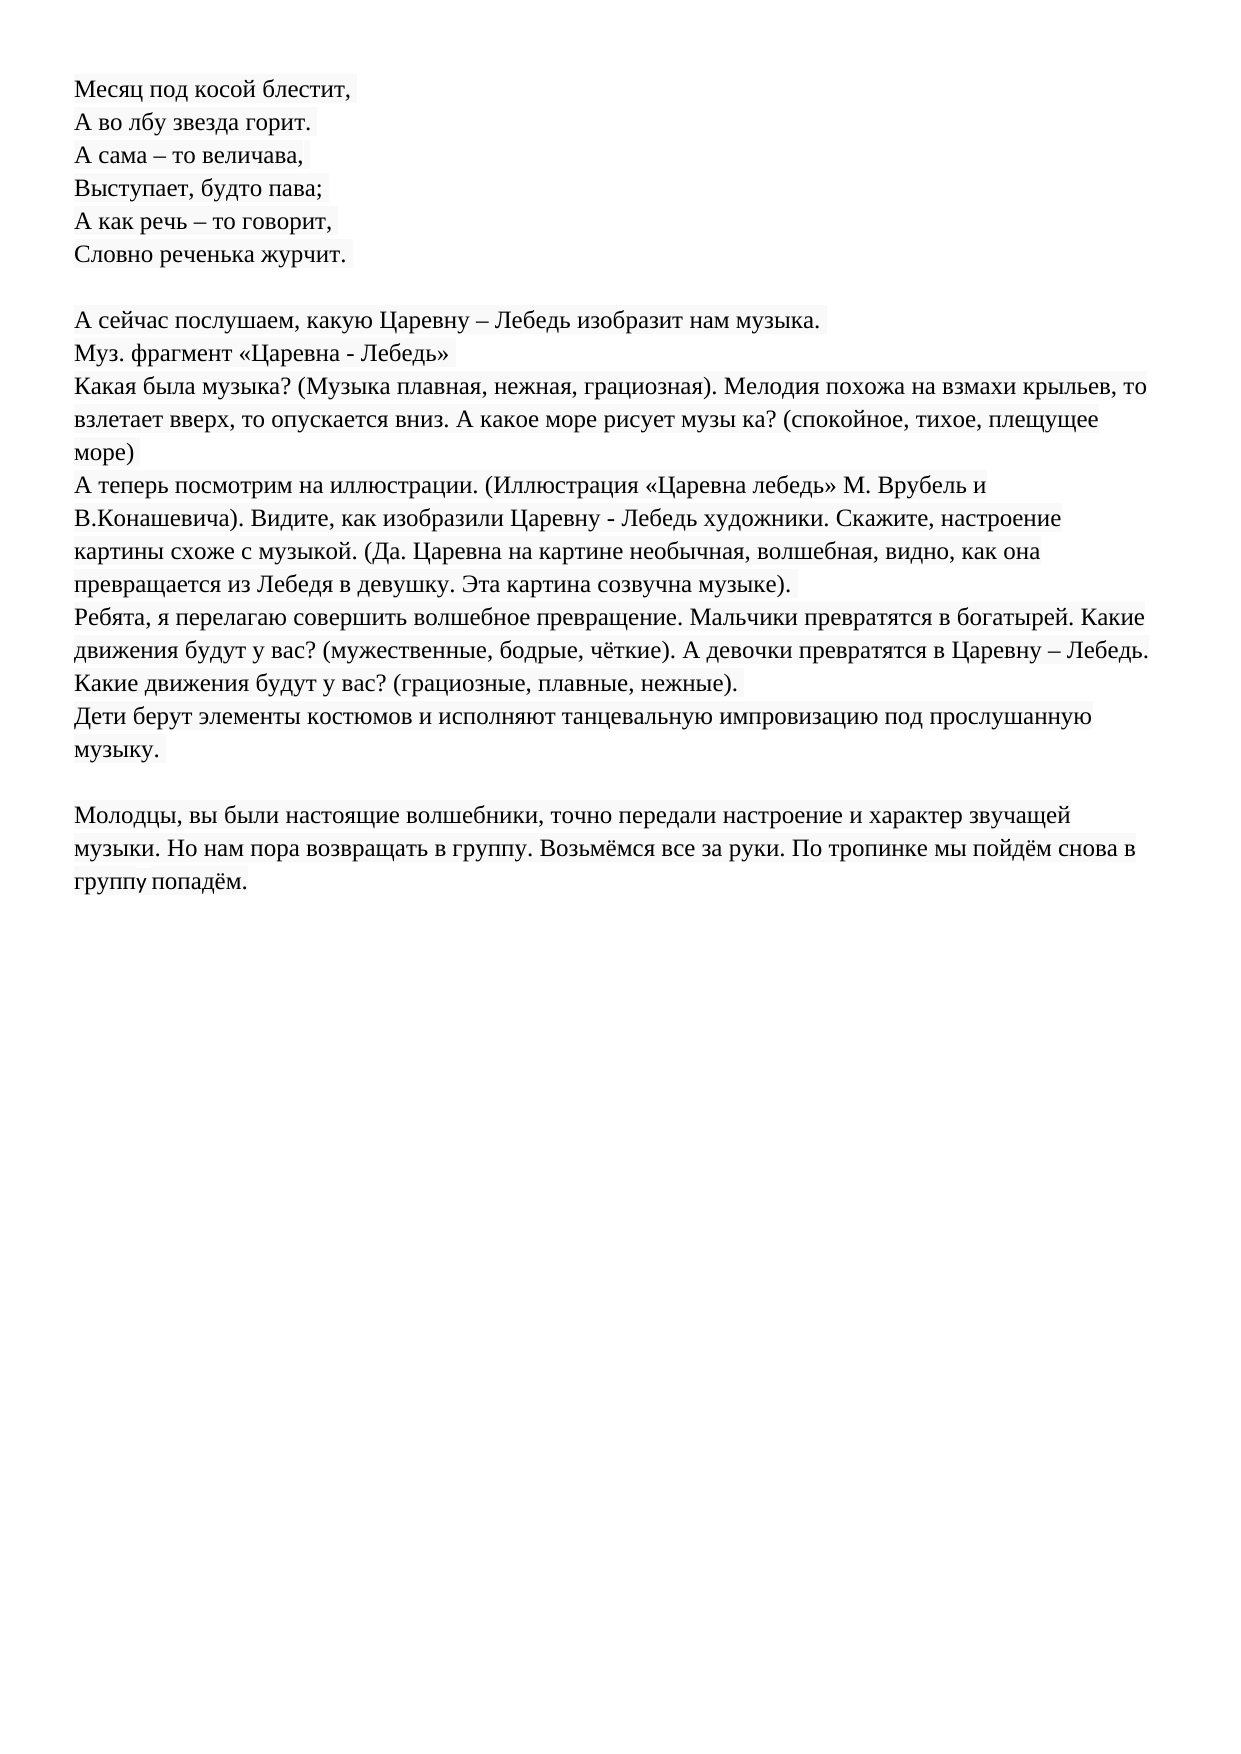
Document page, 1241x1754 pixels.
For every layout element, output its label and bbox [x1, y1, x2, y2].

text [74, 74, 1152, 895]
